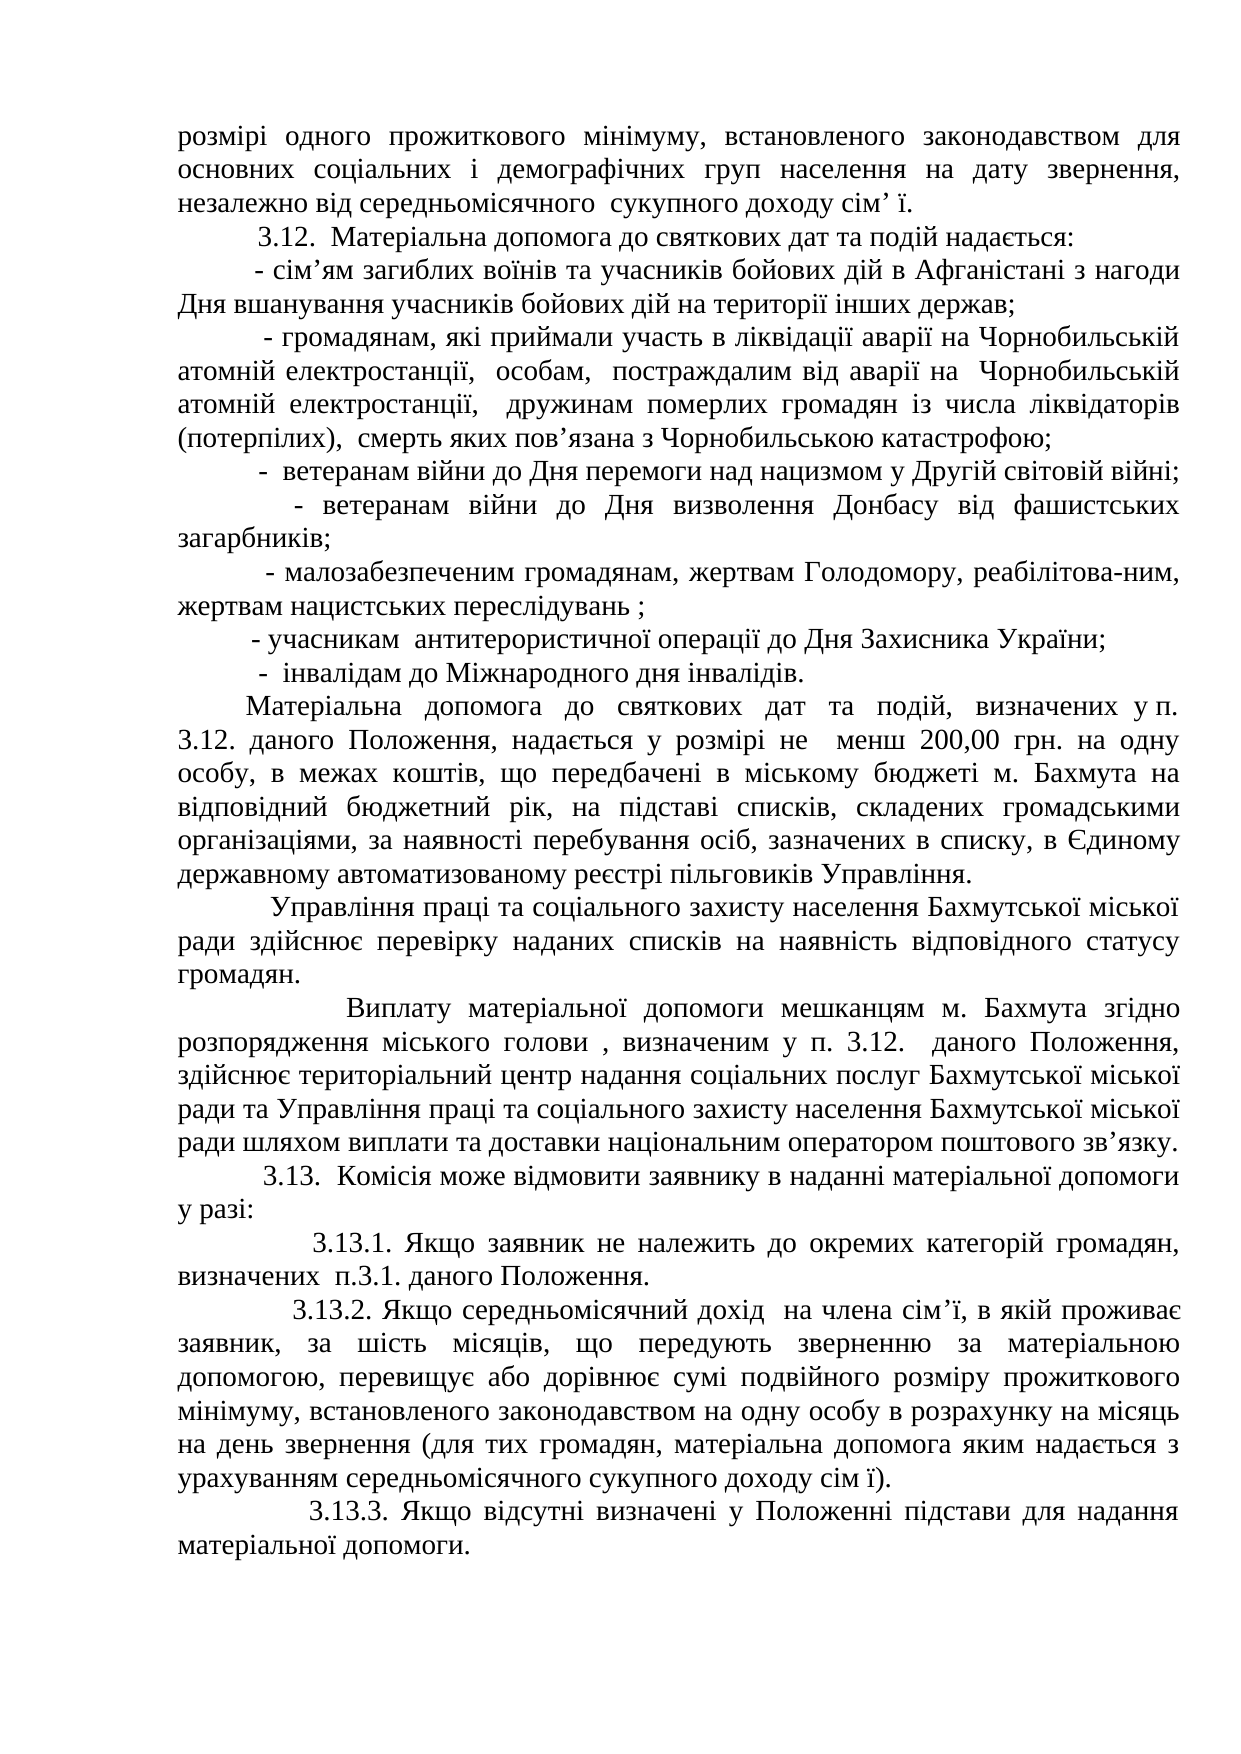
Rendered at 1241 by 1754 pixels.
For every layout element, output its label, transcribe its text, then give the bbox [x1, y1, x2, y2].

text 3.13. Комісія може відмовити заявнику в наданні матеріальної допомоги у разі: [177, 1158, 1181, 1225]
text - малозабезпеченим громадянам, жертвам Голодомору, реабілітова-ним, жертвам нацистських переслідувань ; [177, 554, 1181, 621]
text Виплату матеріальної допомоги мешканцям м. Бахмута згідно розпорядження міського голови , визначеним у п. 3.12. даного Положення, здійснює територіальний центр надання соціальних послуг Бахмутської міської ради та Управління праці та соціального захисту населення Бахмутської міської ради шляхом виплати та доставки національним оператором поштового зв’язку. [177, 990, 1181, 1158]
text 3.13.3. Якщо відсутні визначені у Положенні підстави для надання матеріальної допомоги. [177, 1493, 1181, 1560]
text - ветеранам війни до Дня визволення Донбасу від фашистських загарбників; [177, 487, 1181, 554]
text 3.12. Матеріальна допомога до святкових дат та подій надається: [177, 219, 1181, 252]
text - ветеранам війни до Дня перемоги над нацизмом у Другій світовій війні; [177, 453, 1181, 487]
text - сім’ям загиблих воїнів та учасників бойових дій в Афганістані з нагоди Дня вшанування учасників бойових дій на території інших держав; [177, 252, 1181, 319]
text 3.13.1. Якщо заявник не належить до окремих категорій громадян, визначених п.3.1. даного Положення. [177, 1225, 1181, 1292]
text Управління праці та соціального захисту населення Бахмутської міської ради здійснює перевірку наданих списків на наявність відповідного статусу громадян. [177, 889, 1181, 990]
text Матеріальна допомога до святкових дат та подій, визначених у п. 3.12. даного Положення, надається у розмірі не менш 200,00 грн. на одну особу, в межах коштів, що передбачені в міському бюджеті м. Бахмута на відповідний бюджетний рік, на підставі списків, складених громадськими організаціями, за наявності перебування осіб, зазначених в списку, в Єдиному державному автоматизованому реєстрі пільговиків Управління. [177, 688, 1181, 889]
text - учасникам антитерористичної операції до Дня Захисника України; [177, 621, 1181, 655]
text - інвалідам до Міжнародного дня інвалідів. [177, 655, 1181, 688]
text - громадянам, які приймали участь в ліквідації аварії на Чорнобильській атомній електростанції, особам, постраждалим від аварії на Чорнобильській атомній електростанції, дружинам померлих громадян із числа ліквідаторів (потерпілих), смерть яких пов’язана з Чорнобильською катастрофою; [177, 319, 1181, 453]
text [177, 118, 1181, 219]
text 3.13.2. Якщо середньомісячний дохід на члена сім’ї, в якій проживає заявник, за шість місяців, що передують зверненню за матеріальною допомогою, перевищує або дорівнює сумі подвійного розміру прожиткового мінімуму, встановленого законодавством на одну особу в розрахунку на місяць на день звернення (для тих громадян, матеріальна допомога яким надається з урахуванням середньомісячного сукупного доходу сім ї). [177, 1292, 1181, 1493]
